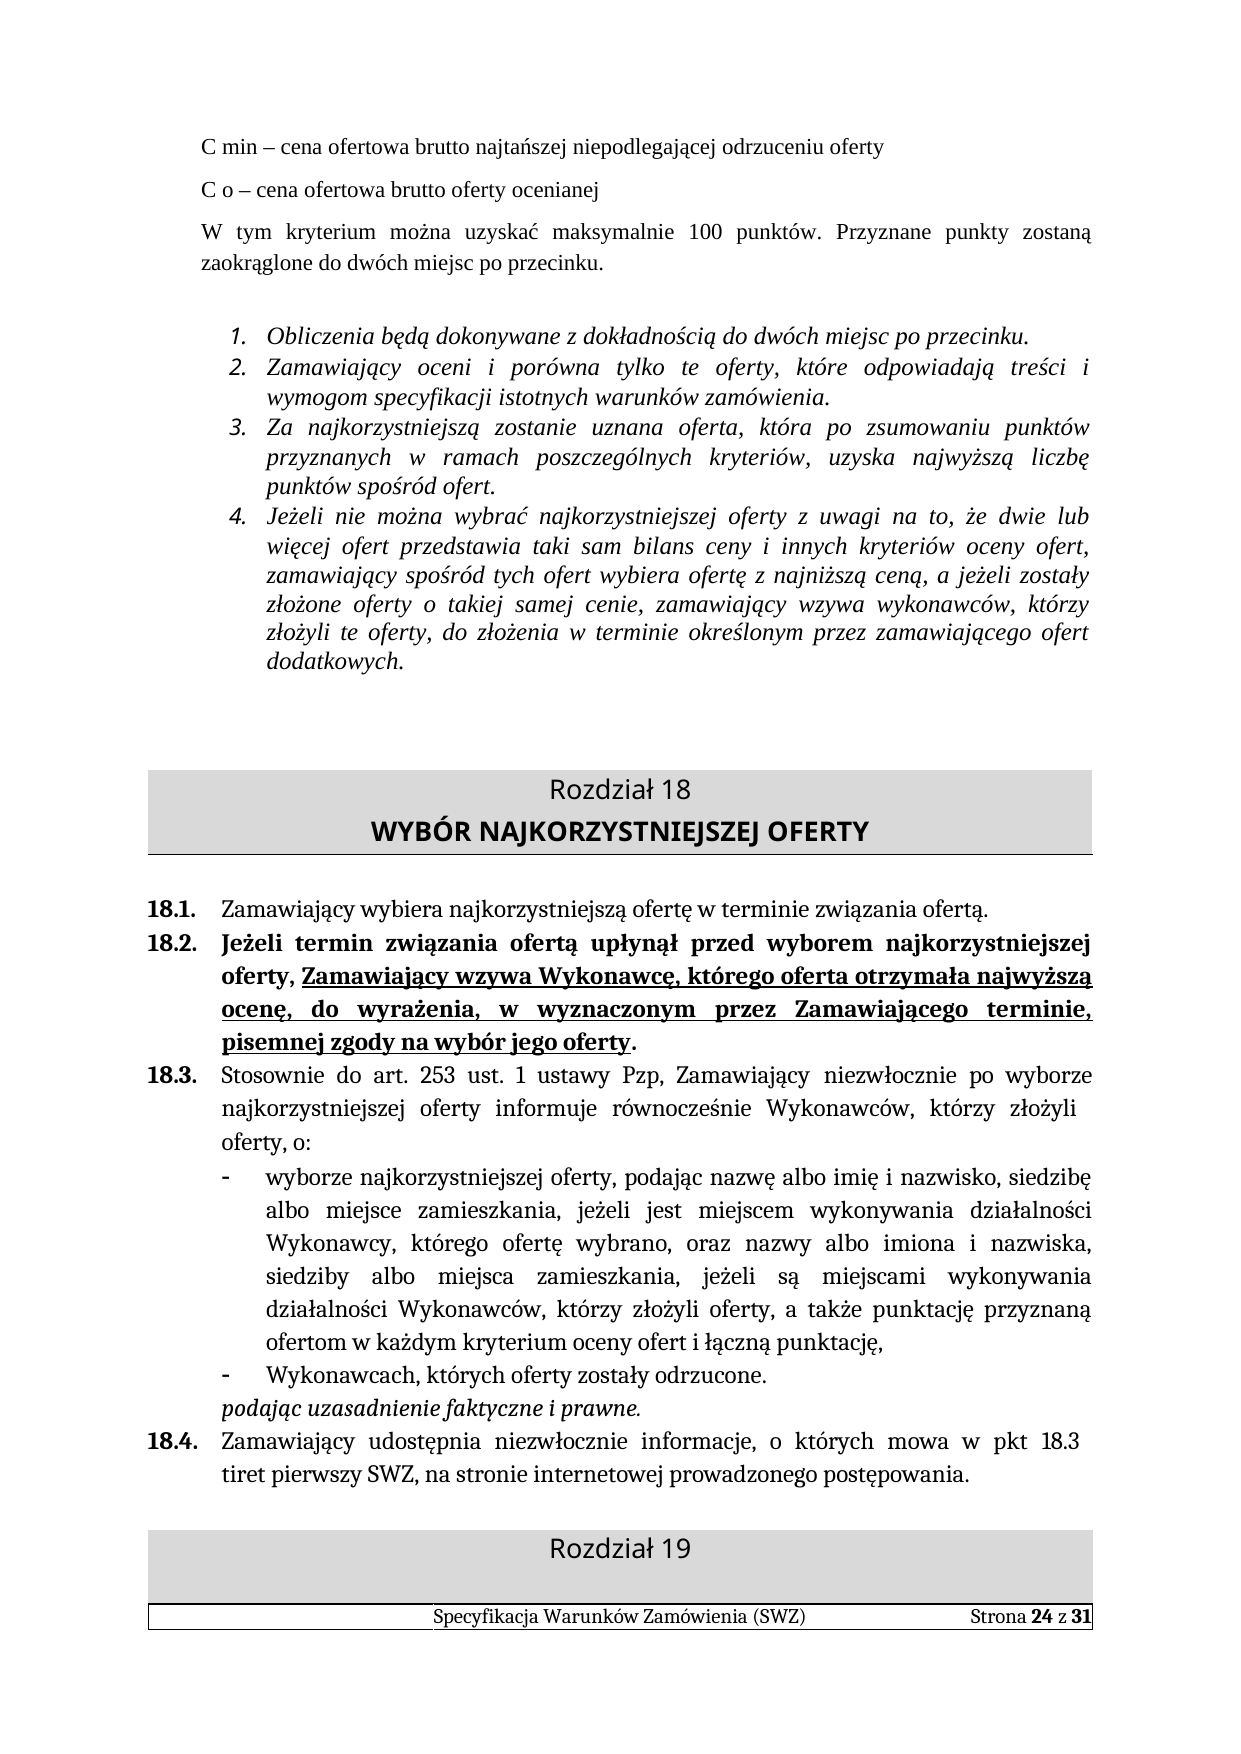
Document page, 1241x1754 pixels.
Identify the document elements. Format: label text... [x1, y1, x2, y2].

list Wykonawcach, których oferty zostały odrzucone. [221, 1361, 1093, 1389]
list Jeżeli nie można wybrać najkorzystniejszej oferty z uwagi na to, że dwie lub więcej ofert przedstawia taki sam bilans ceny i innych kryteriów oceny ofert, zamawiający spośród tych ofert wybiera ofertę z najniższą ceną, a jeżeli zostały złożone oferty o takiej samej cenie, zamawiający wzywa wykonawców, którzy złożyli te oferty, do złożenia w terminie określonym przez zamawiającego ofert dodatkowych. [229, 500, 1093, 675]
list podając uzasadnienie faktyczne i prawne. [148, 1394, 1093, 1422]
text C min – cena ofertowa brutto najtańszej niepodlegającej odrzuceniu oferty [177, 133, 1093, 159]
list Obliczenia będą dokonywane z dokładnością do dwóch miejsc po przecinku. [229, 320, 1093, 351]
list wyborze najkorzystniejszej oferty, podając nazwę albo imię i nazwisko, siedzibę albo miejsce zamieszkania, jeżeli jest miejscem wykonywania działalności Wykonawcy, którego ofertę wybrano, oraz nazwy albo imiona i nazwiska, siedziby albo miejsca zamieszkania, jeżeli są miejscami wykonywania działalności Wykonawców, którzy złożyli oferty, a także punktację przyznaną ofertom w każdym kryterium oceny ofert i łączną punktację, [221, 1162, 1093, 1356]
list Zamawiający oceni i porówna tylko te oferty, które odpowiadają treści i wymogom specyfikacji istotnych warunków zamówienia. [229, 351, 1093, 411]
list Za najkorzystniejszą zostanie uznana oferta, która po zsumowaniu punktów przyznanych w ramach poszczególnych kryteriów, uzyska najwyższą liczbę punktów spośród ofert. [229, 411, 1093, 500]
table_header Rozdział 18 WYBÓR NAJKORZYSTNIEJSZEJ OFERTY [148, 770, 1092, 854]
list Stosownie do art. 253 ust. 1 ustawy Pzp, Zamawiający niezwłocznie po wyborze najkorzystniejszej oferty informuje równocześnie Wykonawców, którzy złożyli oferty, o: [148, 1061, 1093, 1156]
list Zamawiający wybiera najkorzystniejszą ofertę w terminie związania ofertą. [148, 895, 1093, 924]
list Zamawiający udostępnia niezwłocznie informacje, o których mowa w pkt 18.3 tiret pierwszy SWZ, na stronie internetowej prowadzonego postępowania. [148, 1427, 1093, 1488]
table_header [148, 1530, 1093, 1603]
list Jeżeli termin związania ofertą upłynął przed wyborem najkorzystniejszej oferty, Zamawiający wzywa Wykonawcę, którego oferta otrzymała najwyższą ocenę, do wyrażenia, w wyznaczonym przez Zamawiającego terminie, pisemnej zgody na wybór jego oferty. [148, 929, 1093, 1057]
text C o – cena ofertowa brutto oferty ocenianej [177, 176, 1093, 202]
text W tym kryterium można uzyskać maksymalnie 100 punktów. Przyznane punkty zostaną zaokrąglone do dwóch miejsc po przecinku. [201, 218, 1093, 275]
